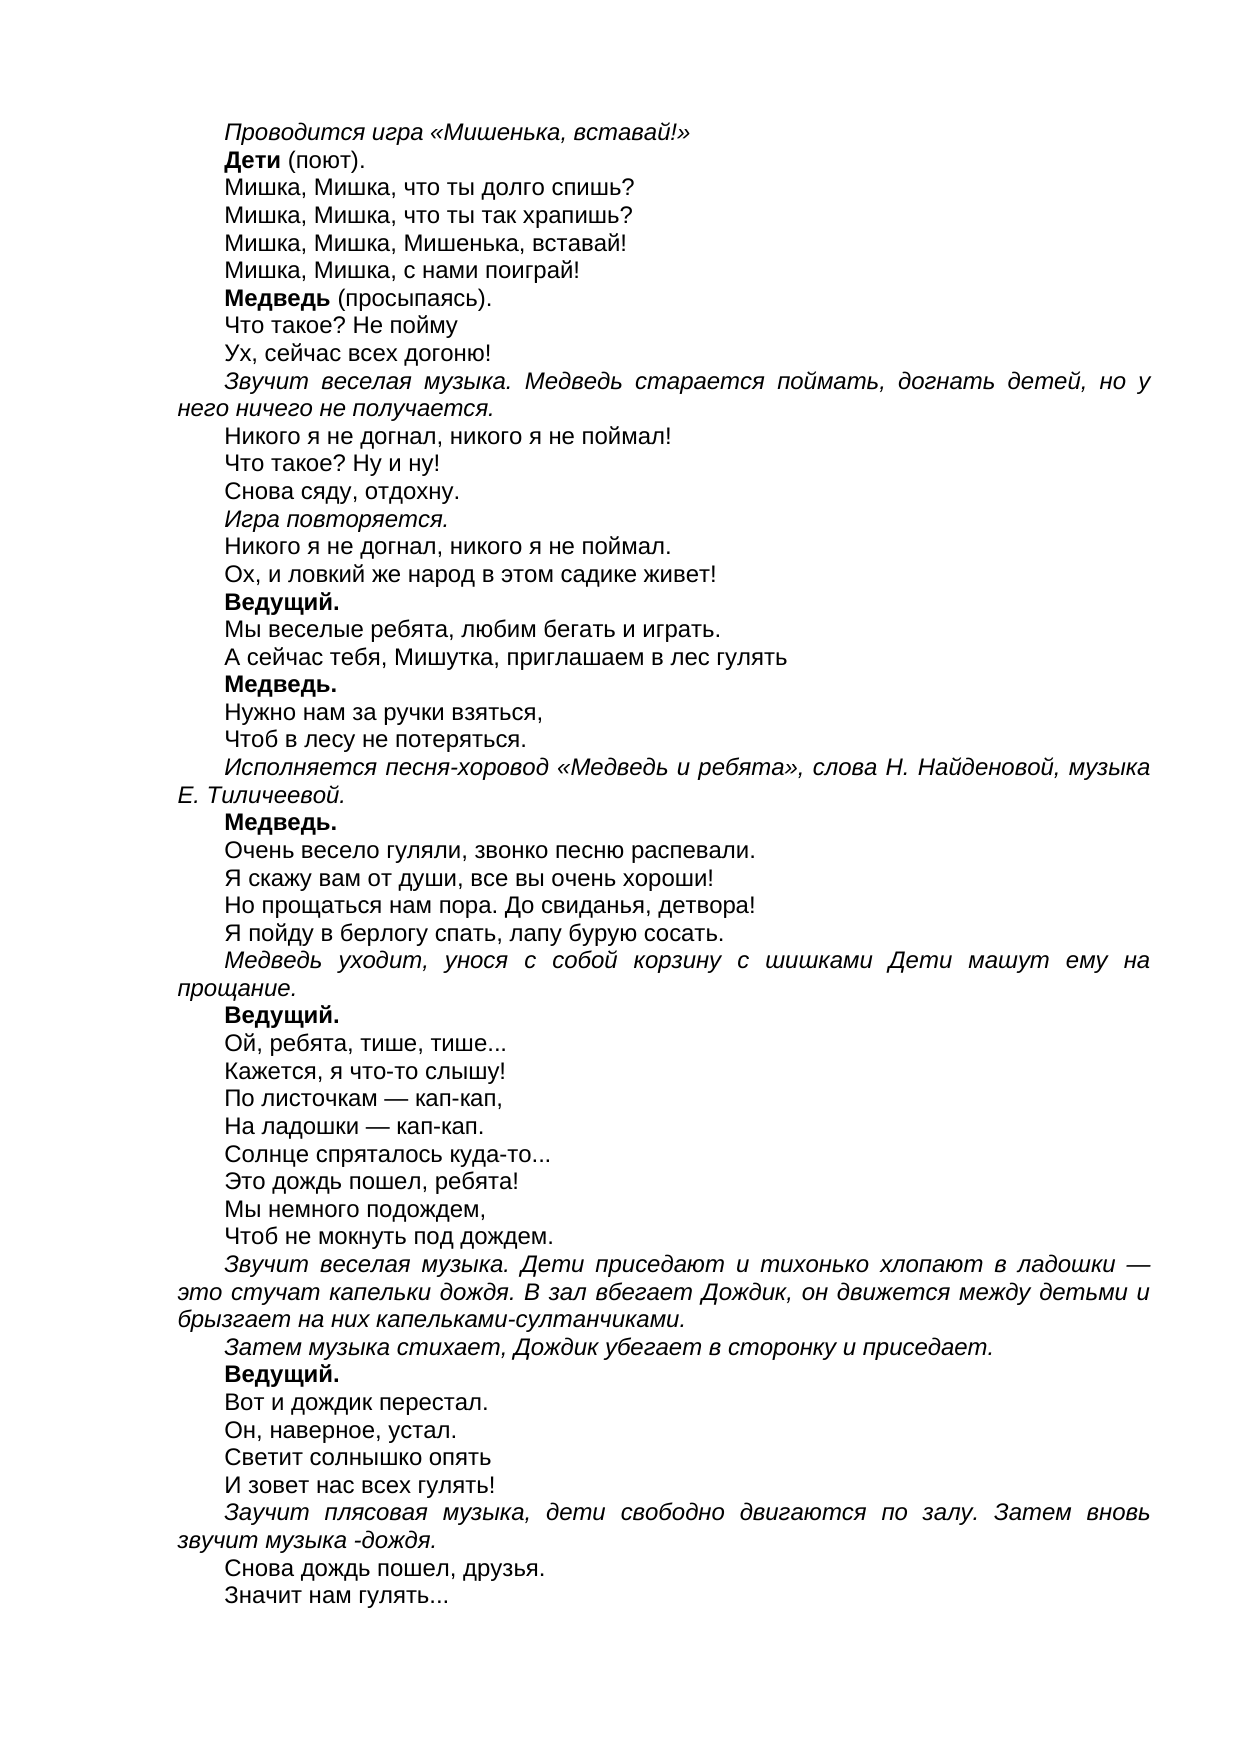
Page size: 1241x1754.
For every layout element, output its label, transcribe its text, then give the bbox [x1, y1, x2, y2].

text Звучит веселая музыка. Медведь старается поймать, догнать детей, но у него ничего не получается. [177, 367, 1152, 422]
text Мишка, Мишка, что ты долго спишь? [177, 173, 1152, 201]
text Он, наверное, устал. [177, 1416, 1152, 1443]
text Медведь. [177, 670, 1152, 698]
text Это дождь пошел, ребята! [177, 1167, 1152, 1195]
text Значит нам гулять... [177, 1581, 1152, 1609]
text Ух, сейчас всех догоню! [177, 339, 1152, 367]
text Светит солнышко опять [177, 1443, 1152, 1471]
text Никого я не догнал, никого я не поймал. [177, 532, 1152, 560]
text Снова дождь пошел, друзья. [177, 1553, 1152, 1581]
text Вот и дождик перестал. [177, 1388, 1152, 1416]
text Ведущий. [177, 587, 1152, 615]
text Чтоб в лесу не потеряться. [177, 725, 1152, 753]
text Ой, ребята, тише, тише... [177, 1029, 1152, 1057]
text На ладошки — кап-кап. [177, 1112, 1152, 1139]
text Что такое? Ну и ну! [177, 449, 1152, 477]
text Мишка, Мишка, с нами поиграй! [177, 256, 1152, 284]
text Мы веселые ребята, любим бегать и играть. [177, 615, 1152, 643]
text Мишка, Мишка, Мишенька, вставай! [177, 228, 1152, 256]
text Кажется, я что-то слышу! [177, 1057, 1152, 1084]
text Игра повторяется. [177, 504, 1152, 532]
text А сейчас тебя, Мишутка, приглашаем в лес гулять [177, 643, 1152, 670]
text Проводится игра «Мишенька, вставай!» [177, 118, 1152, 146]
text Затем музыка стихает, Дождик убегает в сторонку и приседает. [177, 1333, 1152, 1360]
text Чтоб не мокнуть под дождем. [177, 1222, 1152, 1250]
text Ведущий. [177, 1001, 1152, 1029]
text Снова сяду, отдохну. [177, 477, 1152, 504]
text Звучит веселая музыка. Дети приседают и тихонько хлопают в ладошки — это стучат капельки дождя. В зал вбегает Дождик, он движется между детьми и брызгает на них капельками-султанчиками. [177, 1250, 1152, 1333]
text И зовет нас всех гулять! [177, 1471, 1152, 1498]
text Ох, и ловкий же народ в этом садике живет! [177, 560, 1152, 587]
text Никого я не догнал, никого я не поймал! [177, 422, 1152, 449]
text Солнце спряталось куда-то... [177, 1139, 1152, 1167]
text Что такое? Не пойму [177, 311, 1152, 339]
text Медведь. [177, 808, 1152, 836]
text Исполняется песня-хоровод «Медведь и ребята», слова Н. Найденовой, музыка Е. Тиличеевой. [177, 753, 1152, 808]
text Заучит плясовая музыка, дети свободно двигаются по залу. Затем вновь звучит музыка -дождя. [177, 1498, 1152, 1553]
text Но прощаться нам пора. До свиданья, детвора! [177, 891, 1152, 919]
text Мы немного подождем, [177, 1195, 1152, 1222]
text Медведь (просыпаясь). [177, 284, 1152, 311]
text Нужно нам за ручки взяться, [177, 698, 1152, 725]
text Ведущий. [177, 1360, 1152, 1388]
text Дети (поют). [177, 146, 1152, 173]
text По листочкам — кап-кап, [177, 1084, 1152, 1112]
text Мишка, Мишка, что ты так храпишь? [177, 201, 1152, 228]
text Очень весело гуляли, звонко песню распевали. [177, 836, 1152, 863]
text Я скажу вам от души, все вы очень хороши! [177, 863, 1152, 891]
text Я пойду в берлогу спать, лапу бурую сосать. [177, 919, 1152, 946]
text Медведь уходит, унося с собой корзину с шишками Дети машут ему на прощание. [177, 946, 1152, 1001]
